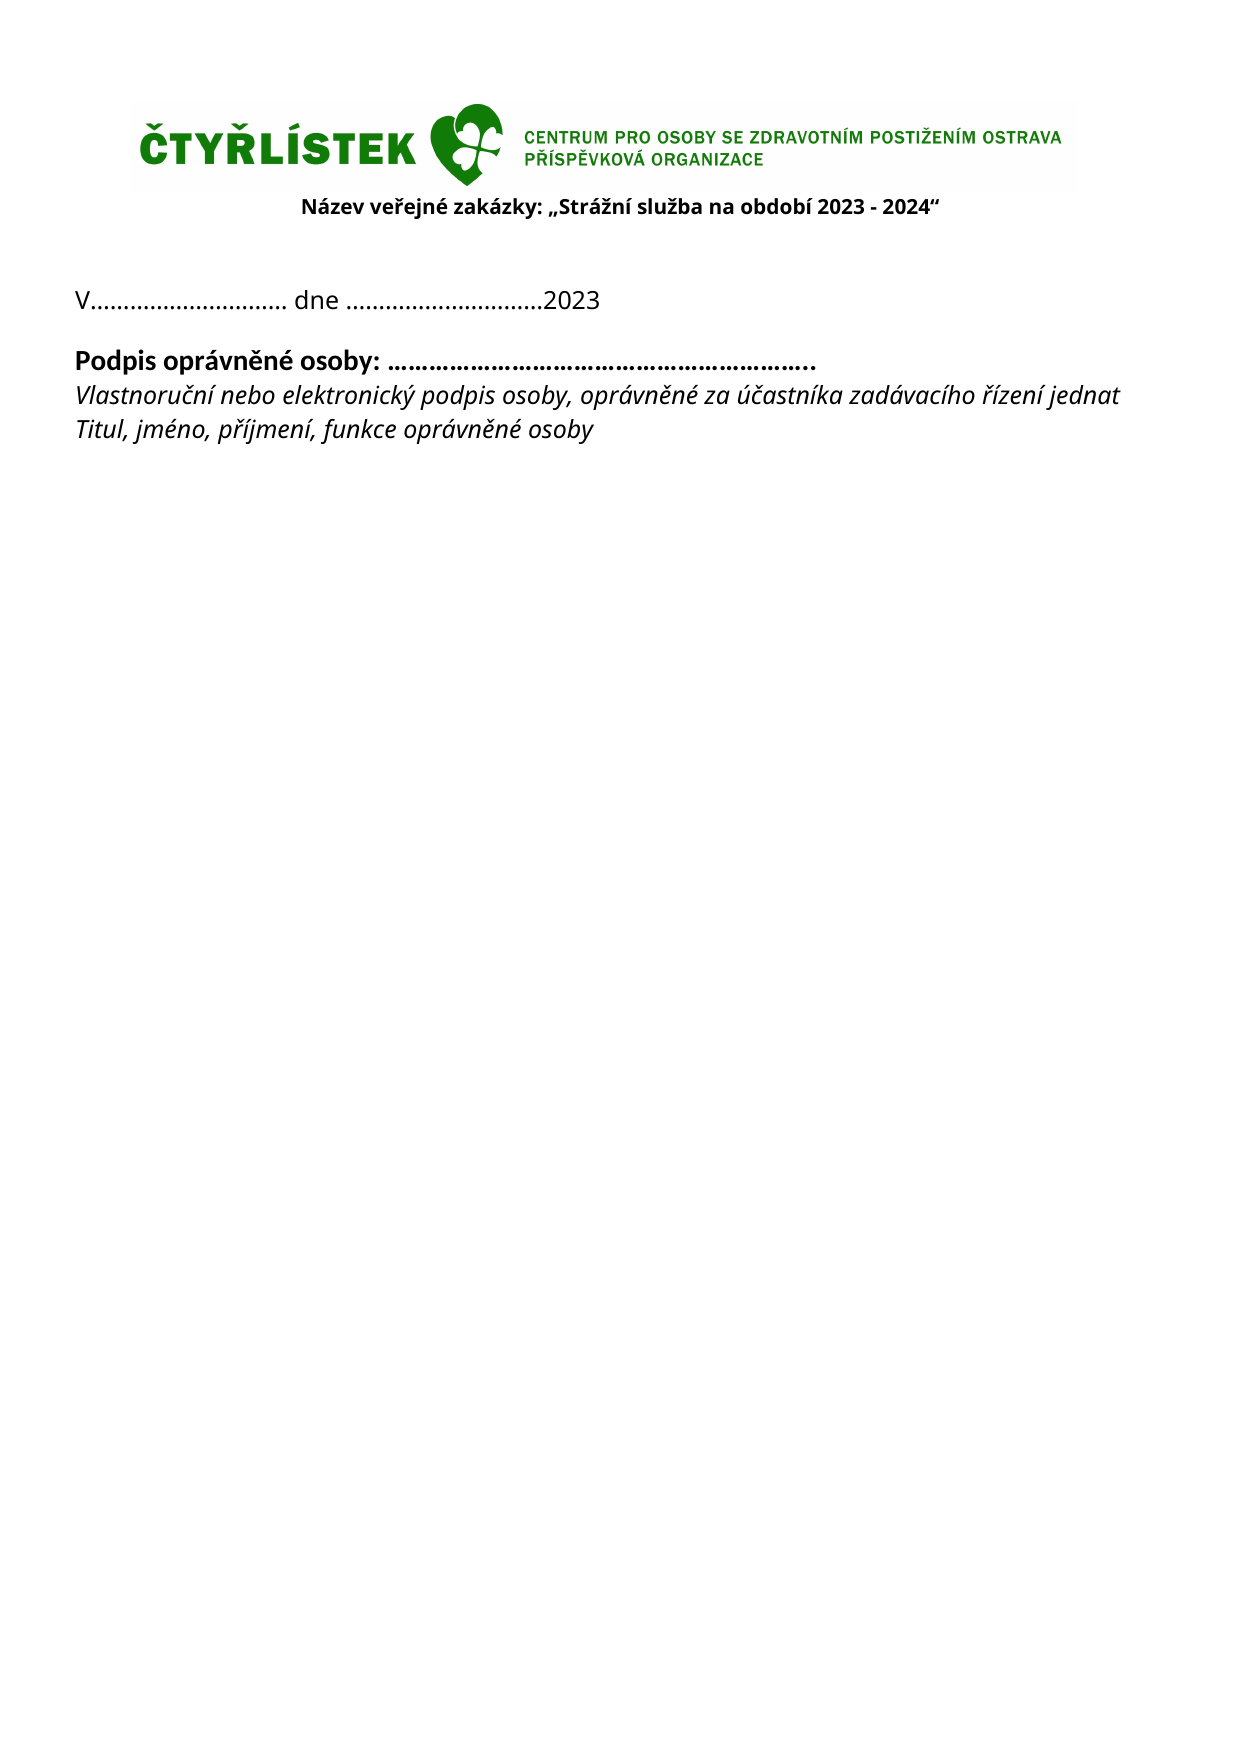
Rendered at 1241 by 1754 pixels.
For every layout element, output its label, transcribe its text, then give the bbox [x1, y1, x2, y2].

text Vlastnoruční nebo elektronický podpis osoby, oprávněné za účastníka zadávacího řízení jednat [75, 378, 1165, 412]
picture [131, 101, 1077, 192]
text V………………………… dne …………………………2023 [75, 282, 1165, 316]
text Podpis oprávněné osoby: …………………………………………………….. [75, 342, 1165, 378]
text Titul, jméno, příjmení, funkce oprávněné osoby [75, 412, 1165, 446]
